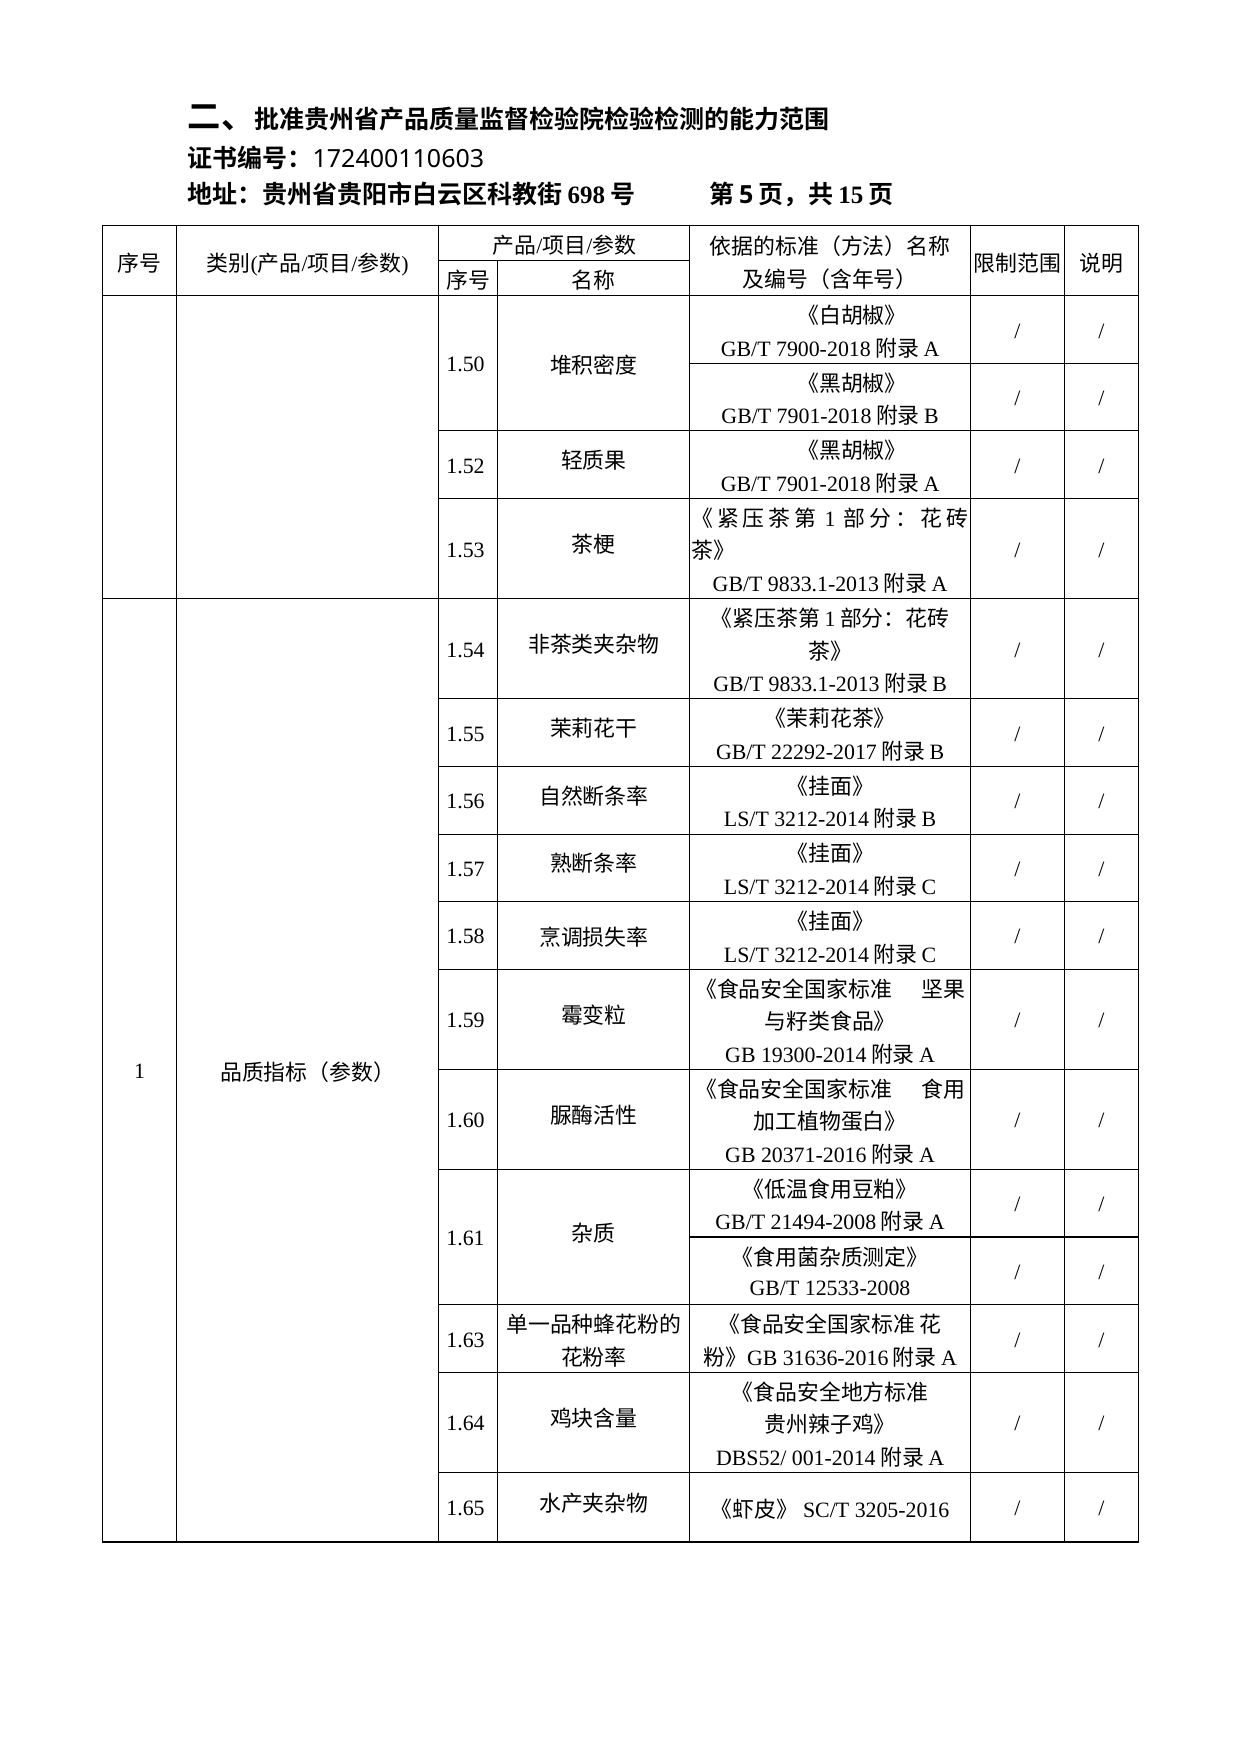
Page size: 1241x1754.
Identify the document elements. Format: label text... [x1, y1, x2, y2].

table_cell / [1065, 499, 1138, 598]
table_cell 非茶类夹杂物 [498, 599, 689, 698]
table_cell / [971, 902, 1064, 969]
table_cell [439, 1070, 497, 1169]
table_header 说明 [1065, 226, 1138, 295]
table_cell / [971, 599, 1064, 698]
table_cell 《黑胡椒》 GB/T 7901-2018附录B [690, 364, 970, 430]
table_cell / [971, 970, 1064, 1069]
table_cell 《白胡椒》 GB/T 7900-2018附录A [690, 296, 970, 363]
table_cell / [1065, 431, 1138, 498]
table_cell 《食品安全国家标准 坚果与籽类食品》 GB 19300-2014附录A [690, 970, 970, 1069]
table_cell / [971, 1305, 1064, 1372]
table_cell 单一品种蜂花粉的花粉率 [498, 1305, 689, 1372]
table_cell 熟断条率 [498, 835, 689, 901]
table_cell / [1065, 970, 1138, 1069]
table_cell 水产夹杂物 [498, 1473, 689, 1541]
table_cell / [1065, 364, 1138, 430]
table_cell / [1065, 1473, 1138, 1541]
table_cell 《食品安全国家标准 食用加工植物蛋白》 GB 20371-2016附录A [690, 1070, 970, 1169]
table_cell / [971, 1473, 1064, 1541]
table_cell / [1065, 1305, 1138, 1372]
table_cell [439, 1473, 497, 1541]
table_cell / [971, 699, 1064, 766]
table_cell / [1065, 296, 1138, 363]
table_cell / [1065, 1373, 1138, 1472]
table_header 限制范围 [971, 226, 1064, 295]
table_cell 杂质 [498, 1170, 689, 1304]
table_cell / [1065, 1070, 1138, 1169]
table_cell / [971, 767, 1064, 833]
table_header 依据的标准（方法）名称 及编号（含年号） [690, 226, 970, 295]
table_cell / [1065, 599, 1138, 698]
table_cell / [1065, 1170, 1138, 1236]
table_cell 名称 [498, 261, 689, 295]
table_cell / [971, 835, 1064, 901]
table_cell [439, 767, 497, 833]
table_header 产品/项目/参数 [439, 226, 689, 260]
table_cell / [971, 1238, 1064, 1304]
table_cell 堆积密度 [498, 296, 689, 430]
table_header 类别(产品/项目/参数) [177, 226, 438, 295]
table_cell 茶梗 [498, 499, 689, 598]
table_cell [439, 499, 497, 598]
table_cell 《挂面》 LS/T 3212-2014附录C [690, 902, 970, 969]
table_cell 《挂面》 LS/T 3212-2014附录B [690, 767, 970, 833]
table_cell / [971, 364, 1064, 430]
table_cell 《低温食用豆粕》 GB/T 21494-2008附录A [690, 1170, 970, 1236]
table_cell [439, 1305, 497, 1372]
table_cell 自然断条率 [498, 767, 689, 833]
table_cell / [1065, 835, 1138, 901]
table_cell / [1065, 1238, 1138, 1304]
table_cell 品质指标（参数） [177, 599, 438, 1541]
table_cell [439, 296, 497, 430]
table_cell / [971, 1373, 1064, 1472]
table_header 序号 [103, 226, 176, 295]
table_cell [439, 431, 497, 498]
table_cell / [1065, 902, 1138, 969]
table_cell 《黑胡椒》 GB/T 7901-2018附录A [690, 431, 970, 498]
table_cell [439, 835, 497, 901]
table_cell / [971, 431, 1064, 498]
table_cell 《挂面》 LS/T 3212-2014附录C [690, 835, 970, 901]
table_cell [439, 902, 497, 969]
table_cell / [971, 296, 1064, 363]
table_cell / [1065, 767, 1138, 833]
table_cell 烹调损失率 [498, 902, 689, 969]
table_cell [439, 970, 497, 1069]
table_cell 鸡块含量 [498, 1373, 689, 1472]
table_cell / [971, 1070, 1064, 1169]
table_cell 1 [103, 599, 176, 1541]
table_cell [439, 699, 497, 766]
table_cell / [971, 1170, 1064, 1236]
table_cell 《食用菌杂质测定》 GB/T 12533-2008 [690, 1238, 970, 1304]
table_cell [439, 599, 497, 698]
table_cell 茉莉花干 [498, 699, 689, 766]
table_cell 《虾皮》 SC/T 3205-2016 [690, 1473, 970, 1541]
table_cell 脲酶活性 [498, 1070, 689, 1169]
table_cell 霉变粒 [498, 970, 689, 1069]
table_cell 轻质果 [498, 431, 689, 498]
table_cell 《食品安全国家标准 花粉》GB 31636-2016附录A [690, 1305, 970, 1372]
table_cell / [971, 499, 1064, 598]
table_cell / [1065, 699, 1138, 766]
table_cell 《紧压茶第1部分：花砖茶》 GB/T 9833.1-2013附录B [690, 599, 970, 698]
table_cell 序号 [439, 261, 497, 295]
table_cell 《食品安全地方标准 贵州辣子鸡》 DBS52/ 001-2014附录A [690, 1373, 970, 1472]
table_cell 《茉莉花茶》 GB/T 22292-2017附录B [690, 699, 970, 766]
table_cell [439, 1373, 497, 1472]
table_cell [439, 1170, 497, 1304]
table_cell 《紧压茶第1部分：花砖茶》 GB/T 9833.1-2013附录A [690, 499, 970, 598]
